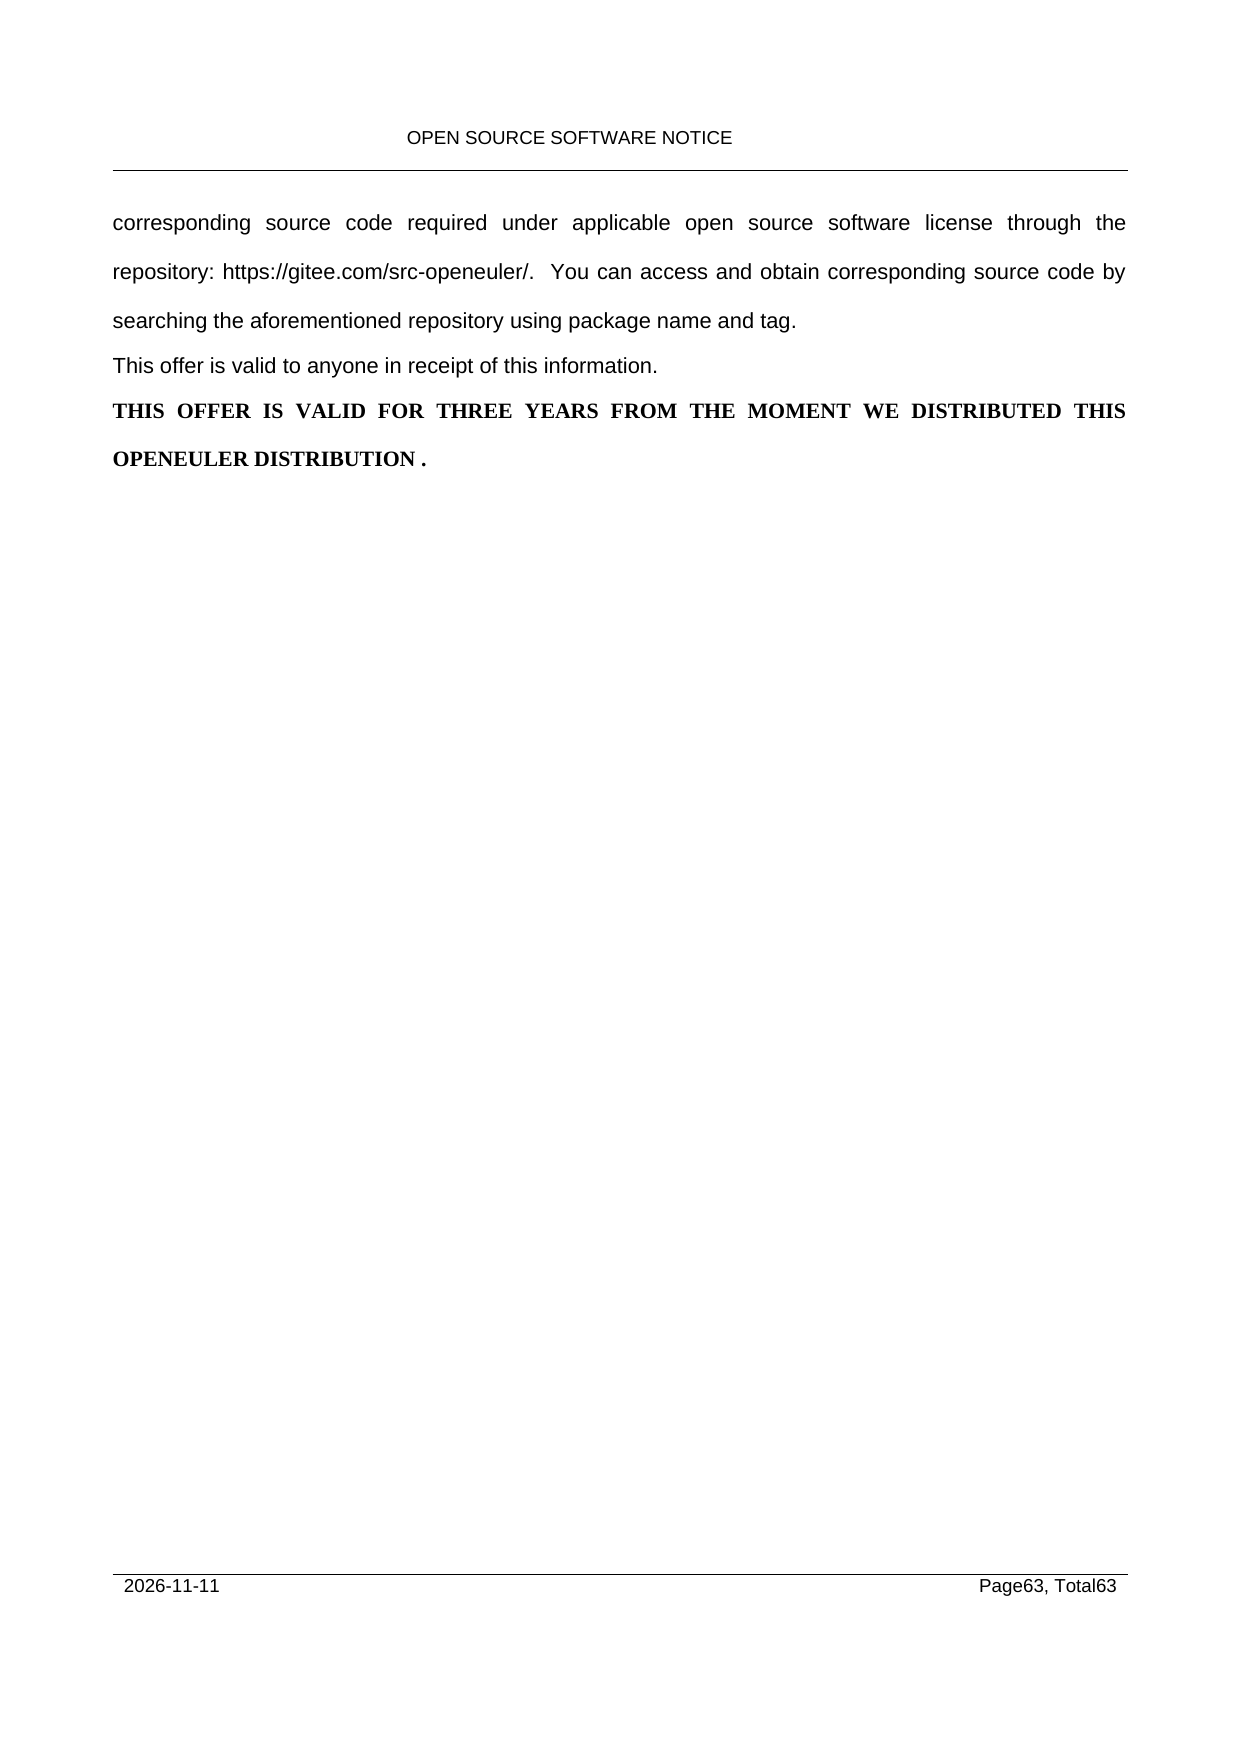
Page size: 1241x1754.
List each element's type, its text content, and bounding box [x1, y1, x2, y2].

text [112, 206, 1128, 336]
text THIS OFFER IS VALID FOR THREE YEARS FROM THE MOMENT WE DISTRIBUTED THIS OPENEULER DISTRIBUTION . [112, 394, 1128, 475]
text This offer is valid to anyone in receipt of this information. [112, 349, 1128, 381]
